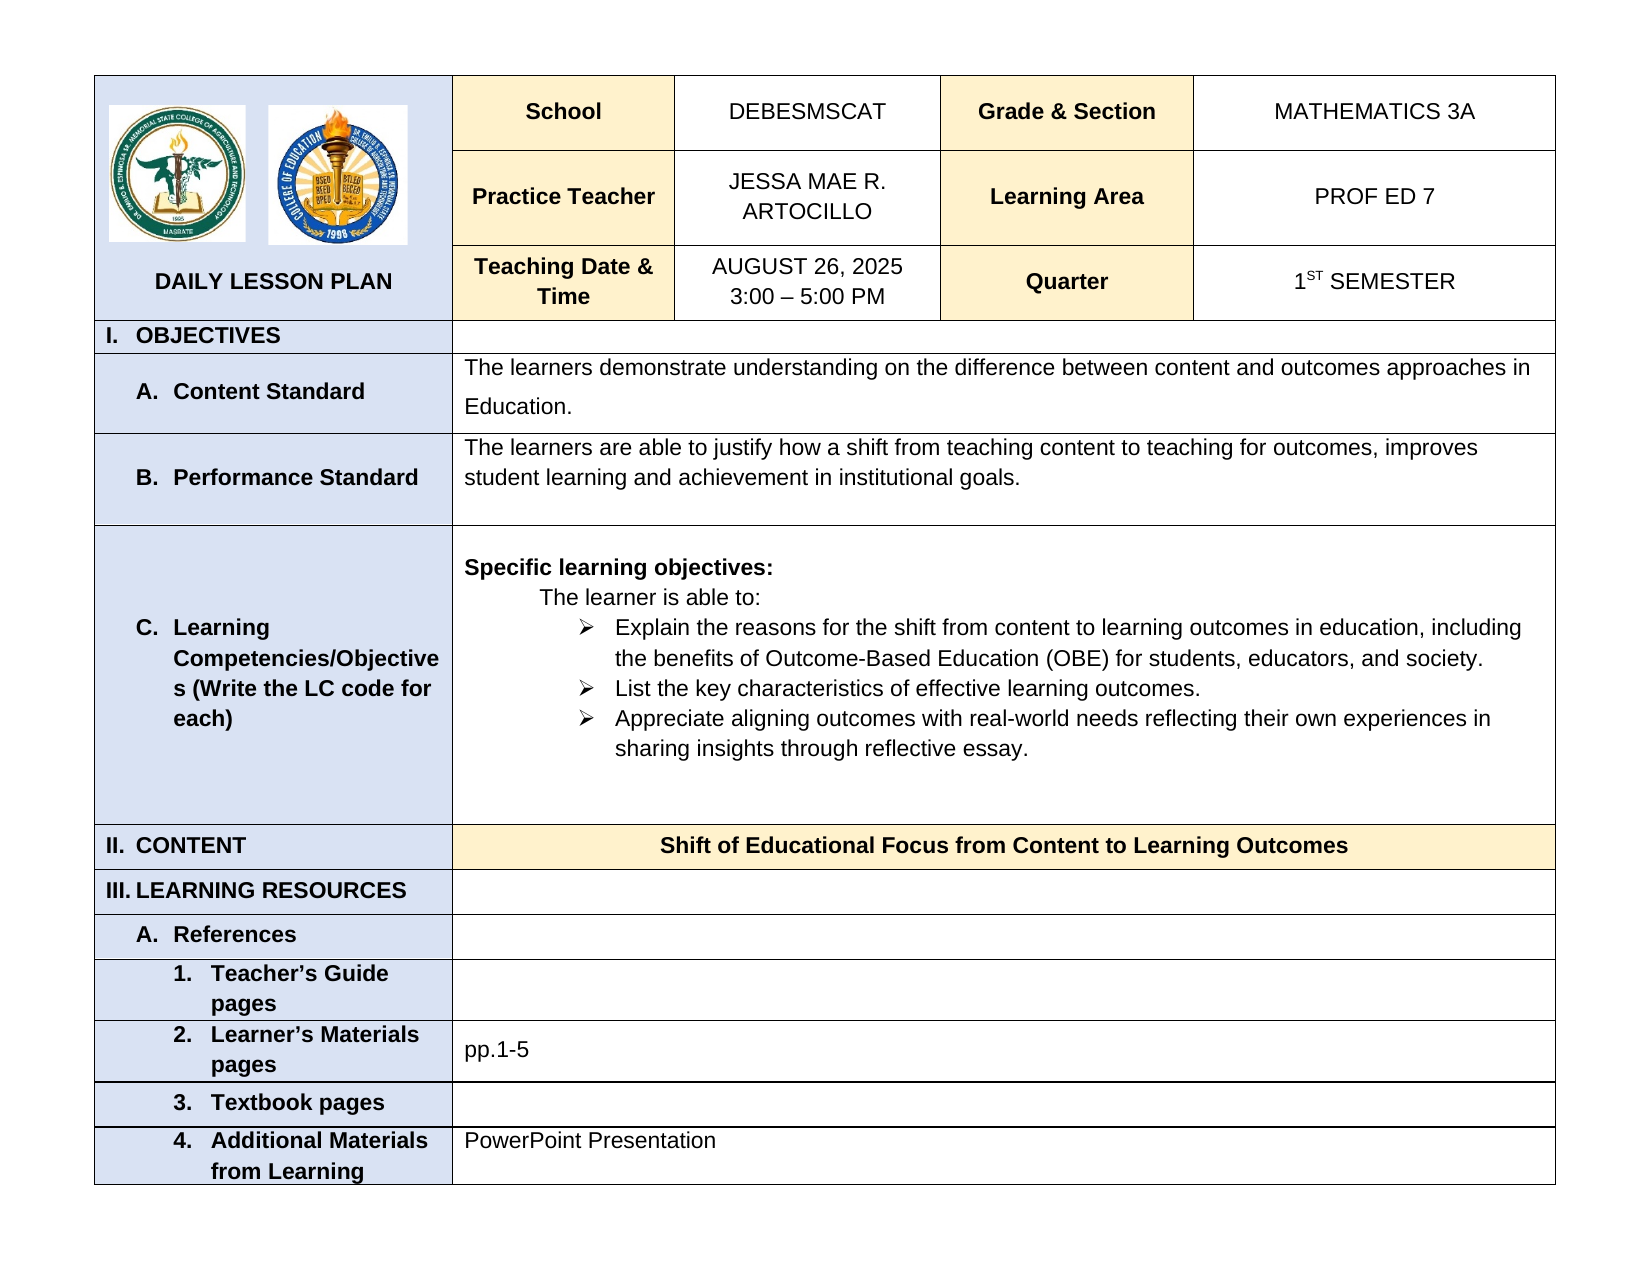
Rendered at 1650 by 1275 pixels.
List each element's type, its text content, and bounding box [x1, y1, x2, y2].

table_cell Teaching Date & Time [453, 246, 674, 320]
table_cell pp.1-5 [453, 1021, 1555, 1081]
table_cell Textbook pages [95, 1083, 452, 1126]
table_cell [453, 321, 1555, 353]
table_cell CONTENT [95, 825, 452, 869]
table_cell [95, 1128, 452, 1184]
table_cell References [95, 915, 452, 958]
table_cell Performance Standard [95, 434, 452, 524]
table_header DEBESMSCAT [675, 76, 940, 150]
table_cell [453, 870, 1555, 914]
table_cell Content Standard [95, 354, 452, 433]
table_cell Learner’s Materials pages [95, 1021, 452, 1081]
table_cell Quarter [941, 246, 1193, 320]
table_cell LEARNING RESOURCES [95, 870, 452, 914]
table_cell OBJECTIVES [95, 321, 452, 353]
table_header MATHEMATICS 3A [1194, 76, 1555, 150]
table_cell Practice Teacher [453, 151, 674, 245]
picture [268, 105, 408, 245]
table_header School [453, 76, 674, 150]
table_cell Shift of Educational Focus from Content to Learning Outcomes [453, 825, 1555, 869]
table_cell [453, 1083, 1555, 1126]
table_header Grade & Section [941, 76, 1193, 150]
table_cell The learners are able to justify how a shift from teaching content to teaching for outcomes, improves student learning and achievement in institutional goals. [453, 434, 1555, 524]
table_header [95, 76, 452, 245]
table_cell Specific learning objectives: The learner is able to: Explain the reasons for the shift from content to learning outcomes in education, including the benefits of Outcome-Based Education (OBE) for students, educators, and society. List the key characteristics of effective learning outcomes. Appreciate aligning outcomes with real-world needs reflecting their own experiences in sharing insights through reflective essay. [453, 526, 1555, 824]
table_cell AUGUST 26, 2025 3:00 – 5:00 PM [675, 246, 940, 320]
table_cell Learning Area [941, 151, 1193, 245]
picture [109, 105, 246, 242]
table_cell DAILY LESSON PLAN [95, 245, 452, 320]
table_cell 1ST SEMESTER [1194, 246, 1555, 320]
table_cell The learners demonstrate understanding on the difference between content and outcomes approaches in Education. [453, 354, 1555, 433]
table_cell Teacher’s Guide pages [95, 960, 452, 1020]
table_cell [453, 1128, 1555, 1184]
table_cell PROF ED 7 [1194, 151, 1555, 245]
table_cell JESSA MAE R. ARTOCILLO [675, 151, 940, 245]
table_cell [453, 915, 1555, 958]
table_cell [453, 960, 1555, 1020]
table_cell Learning Competencies/Objectives (Write the LC code for each) [95, 526, 452, 824]
